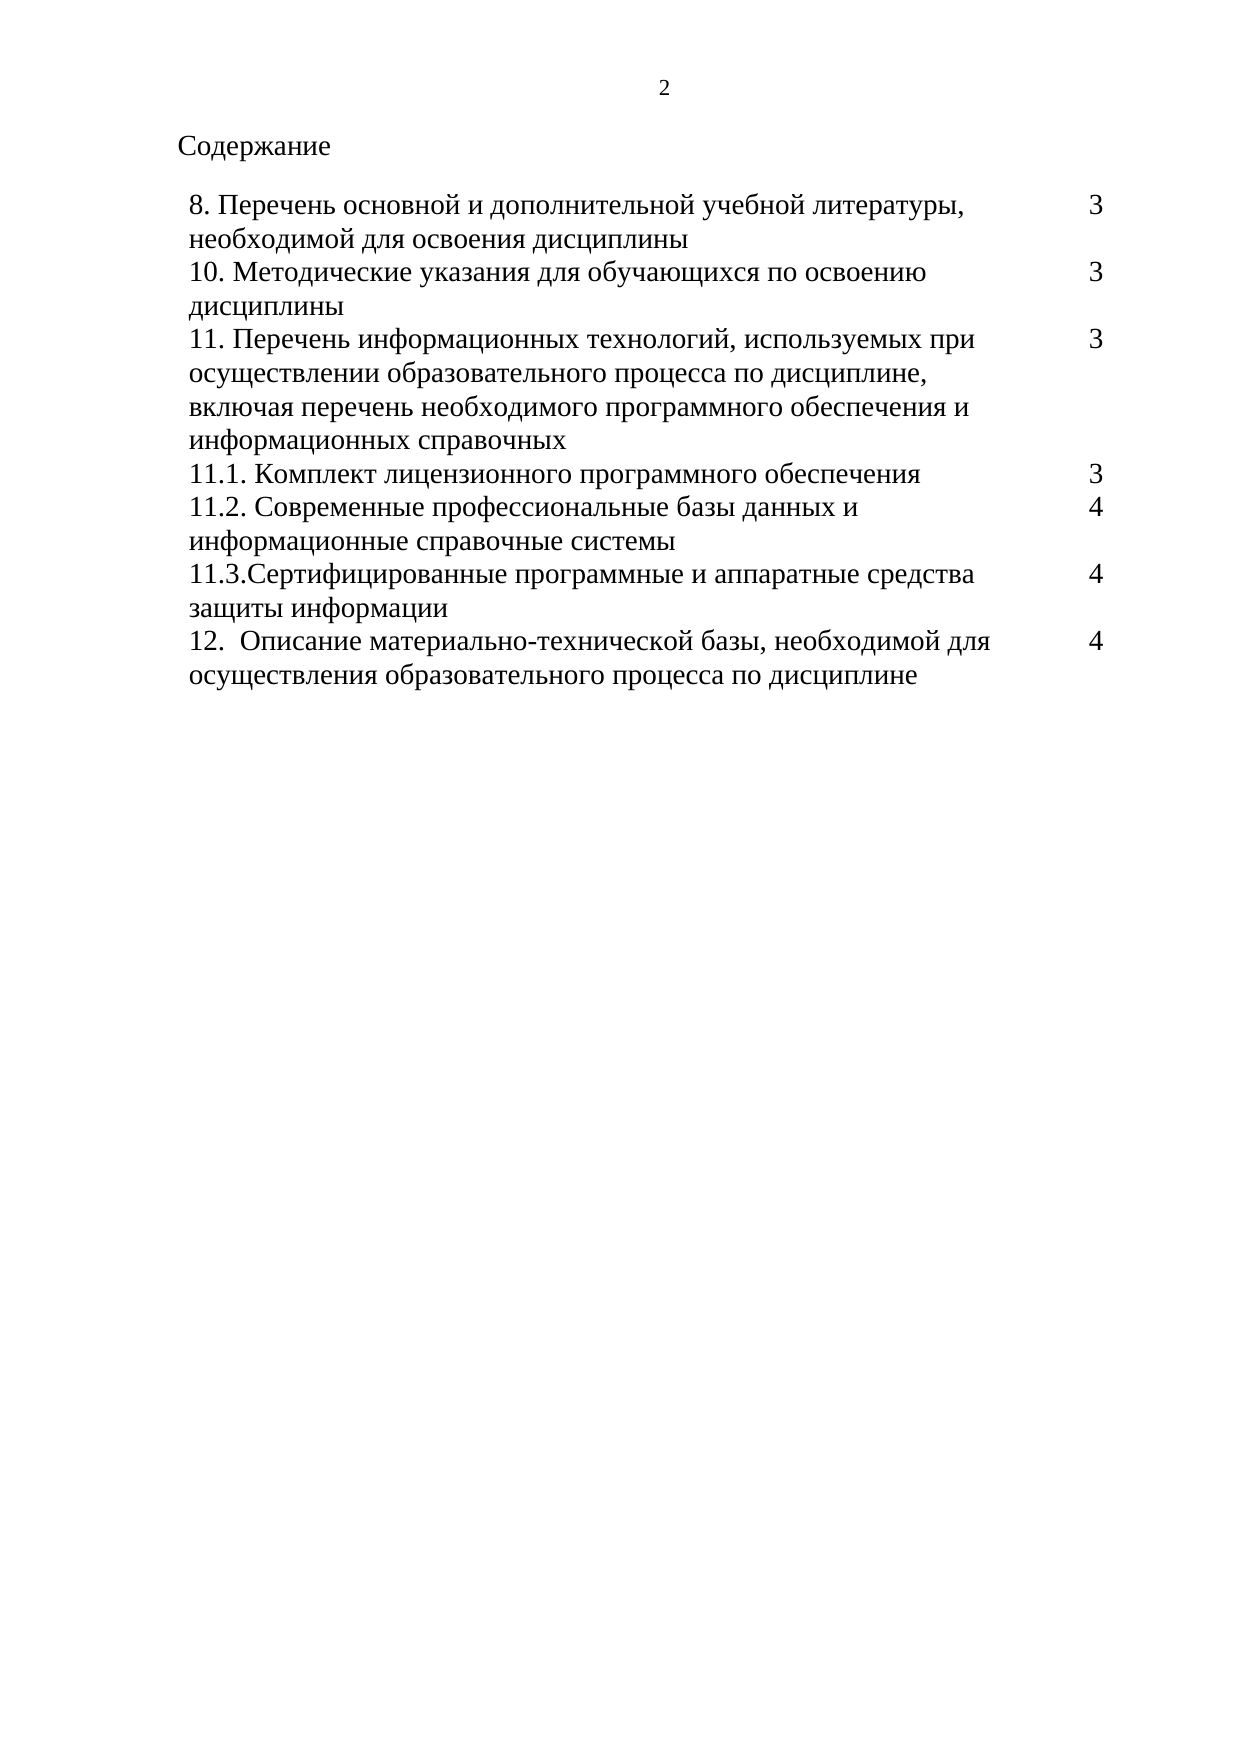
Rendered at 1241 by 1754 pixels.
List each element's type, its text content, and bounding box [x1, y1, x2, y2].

table_header 8. Перечень основной и дополнительной учебной литературы, необходимой для освоения дисциплины [177, 188, 1040, 254]
table_header 3 [1040, 188, 1152, 254]
table_cell 11. Перечень информационных технологий, используемых при осуществлении образовательного процесса по дисциплине, включая перечень необходимого программного обеспечения и информационных справочных [177, 322, 1040, 456]
table_cell 3 [1040, 322, 1152, 456]
table_cell 12. Описание материально-технической базы, необходимой для осуществления образовательного процесса по дисциплине [177, 624, 1040, 691]
table_cell 4 [1040, 489, 1152, 556]
table_cell 10. Методические указания для обучающихся по освоению дисциплины [177, 255, 1040, 322]
table_cell 3 [1040, 456, 1152, 489]
text Содержание [177, 128, 1152, 162]
table_cell 4 [1040, 624, 1152, 691]
table_cell 3 [1040, 255, 1152, 322]
table_cell 11.2. Современные профессиональные базы данных и информационные справочные системы [177, 489, 1040, 556]
table_cell 4 [1040, 556, 1152, 623]
table_cell 11.1. Комплект лицензионного программного обеспечения [177, 456, 1040, 489]
table_cell 11.3.Сертифицированные программные и аппаратные средства защиты информации [177, 556, 1040, 623]
